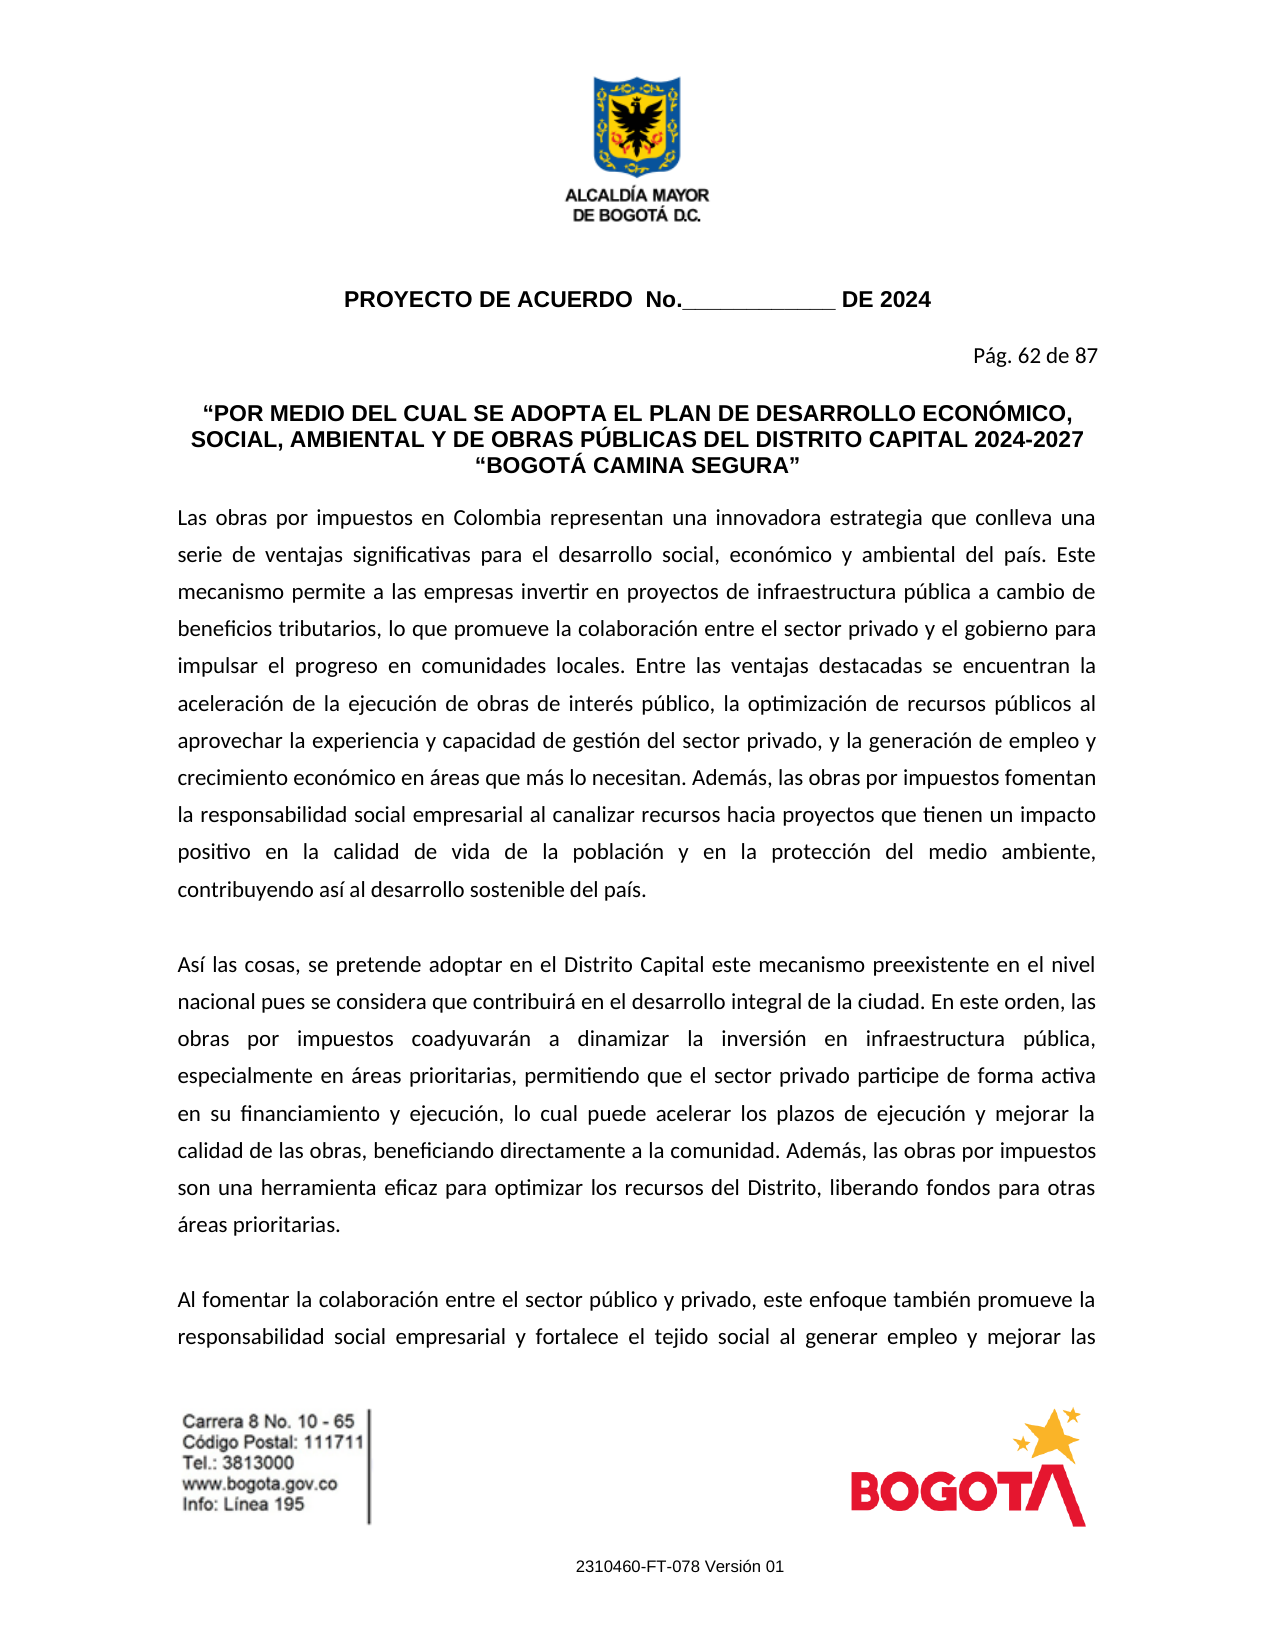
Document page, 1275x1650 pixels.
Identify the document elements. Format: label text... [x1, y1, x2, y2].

text Al fomentar la colaboración entre el sector público y privado, este enfoque también promueve la responsabilidad social empresarial y fortalece el tejido social al generar empleo y mejorar las condiciones de vida de los ciudadanos. En última instancia, la implementación de obras por impuestos en Bogotá contribuye a la construcción de una ciudad más equitativa, sostenible y próspera para todos sus habitantes. [177, 1285, 1098, 1350]
text Así las cosas, se pretende adoptar en el Distrito Capital este mecanismo preexistente en el nivel nacional pues se considera que contribuirá en el desarrollo integral de la ciudad. En este orden, las obras por impuestos coadyuvarán a dinamizar la inversión en infraestructura pública, especialmente en áreas prioritarias, permitiendo que el sector privado participe de forma activa en su financiamiento y ejecución, lo cual puede acelerar los plazos de ejecución y mejorar la calidad de las obras, beneficiando directamente a la comunidad. Además, las obras por impuestos son una herramienta eficaz para optimizar los recursos del Distrito, liberando fondos para otras áreas prioritarias. [177, 950, 1098, 1238]
picture [177, 1403, 378, 1538]
picture [555, 65, 720, 234]
text Las obras por impuestos en Colombia representan una innovadora estrategia que conlleva una serie de ventajas significativas para el desarrollo social, económico y ambiental del país. Este mecanismo permite a las empresas invertir en proyectos de infraestructura pública a cambio de beneficios tributarios, lo que promueve la colaboración entre el sector privado y el gobierno para impulsar el progreso en comunidades locales. Entre las ventajas destacadas se encuentran la aceleración de la ejecución de obras de interés público, la optimización de recursos públicos al aprovechar la experiencia y capacidad de gestión del sector privado, y la generación de empleo y crecimiento económico en áreas que más lo necesitan. Además, las obras por impuestos fomentan la responsabilidad social empresarial al canalizar recursos hacia proyectos que tienen un impacto positivo en la calidad de vida de la población y en la protección del medio ambiente, contribuyendo así al desarrollo sostenible del país. [177, 503, 1098, 903]
picture [833, 1403, 1117, 1546]
